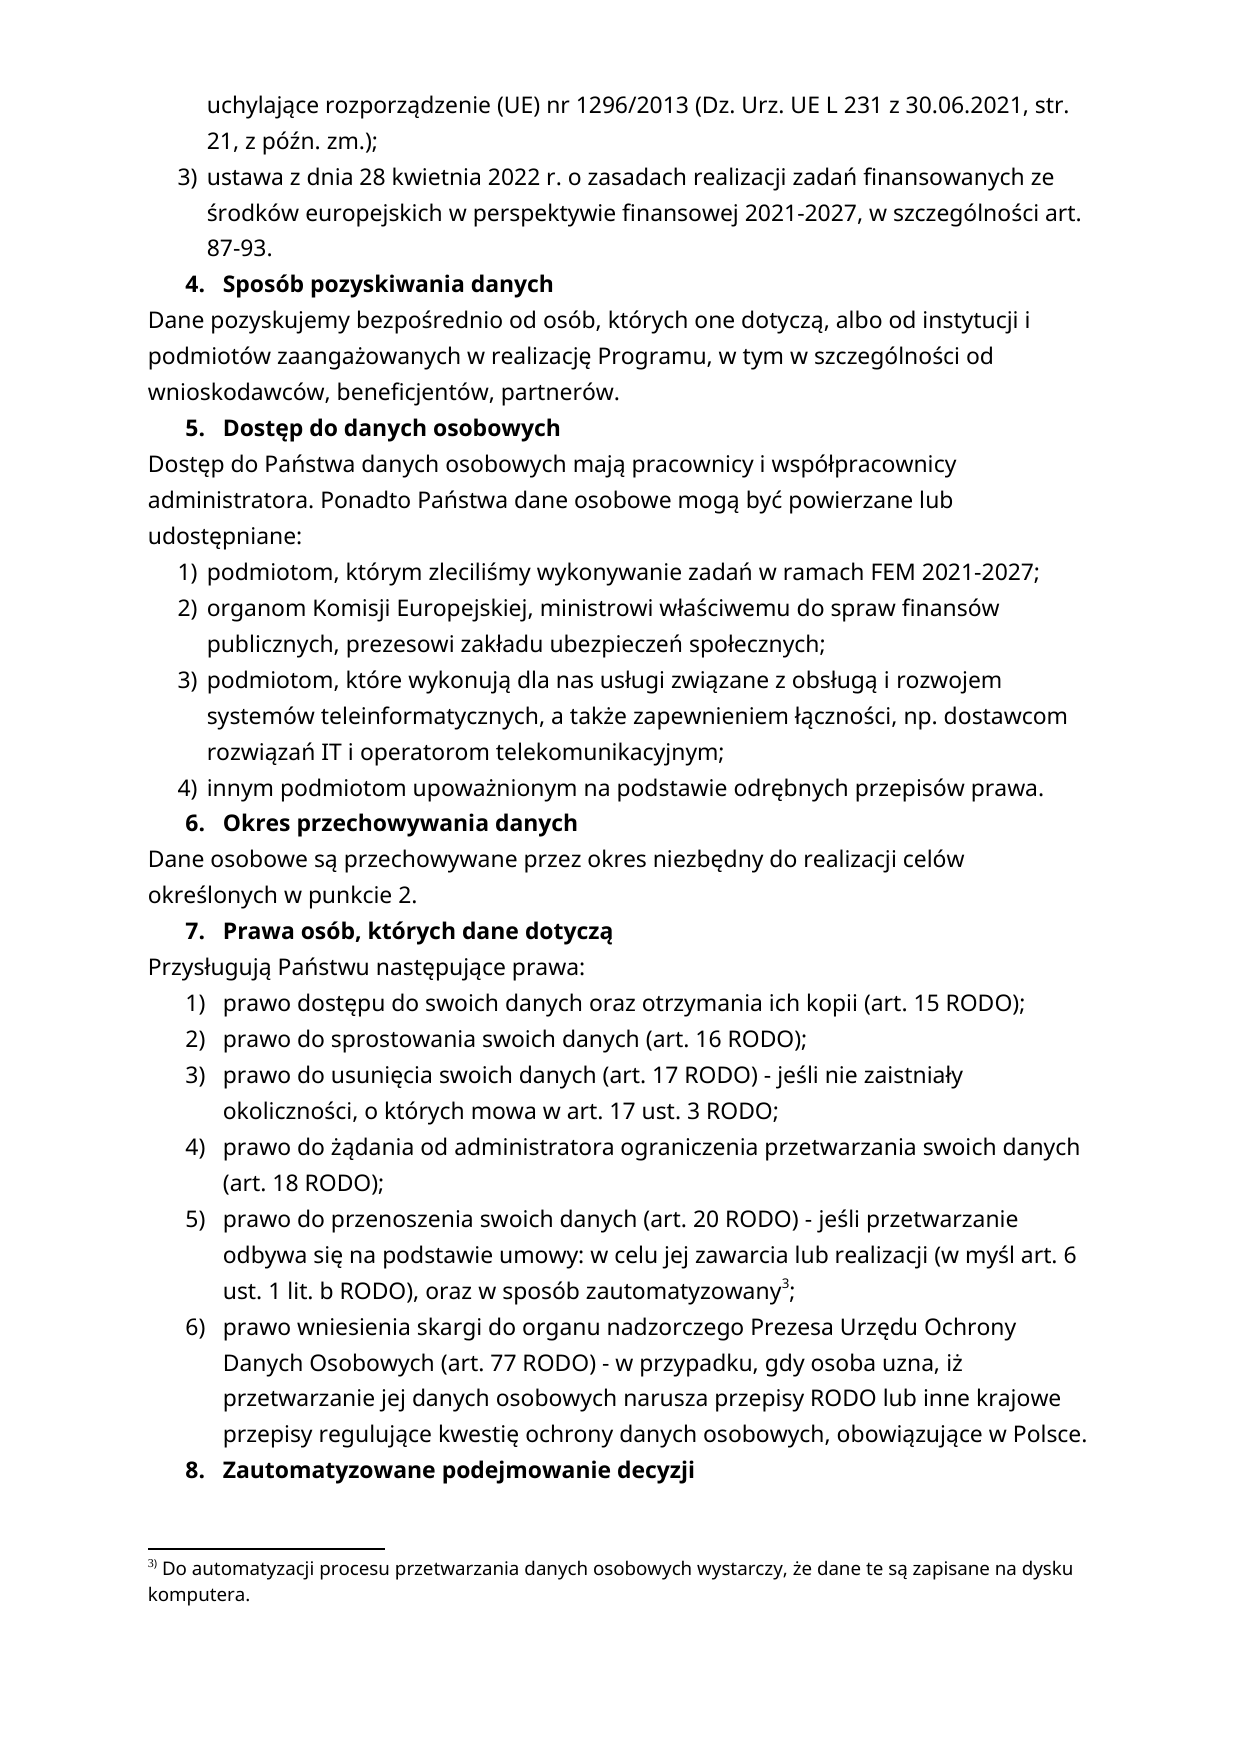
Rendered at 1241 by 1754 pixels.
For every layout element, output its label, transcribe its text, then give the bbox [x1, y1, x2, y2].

list podmiotom, którym zleciliśmy wykonywanie zadań w ramach FEM 2021-2027; [177, 556, 1093, 587]
list Zautomatyzowane podejmowanie decyzji [185, 1454, 1093, 1486]
text Dostęp do Państwa danych osobowych mają pracownicy i współpracownicy administratora. Ponadto Państwa dane osobowe mogą być powierzane lub udostępniane: [148, 448, 1093, 551]
list prawo wniesienia skargi do organu nadzorczego Prezesa Urzędu Ochrony Danych Osobowych (art. 77 RODO) - w przypadku, gdy osoba uzna, iż przetwarzanie jej danych osobowych narusza przepisy RODO lub inne krajowe przepisy regulujące kwestię ochrony danych osobowych, obowiązujące w Polsce. [185, 1311, 1093, 1449]
text Dane osobowe są przechowywane przez okres niezbędny do realizacji celów określonych w punkcie 2. [148, 843, 1093, 911]
list Prawa osób, których dane dotyczą [185, 915, 1093, 946]
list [177, 89, 1093, 156]
list organom Komisji Europejskiej, ministrowi właściwemu do spraw finansów publicznych, prezesowi zakładu ubezpieczeń społecznych; [177, 592, 1093, 659]
list prawo do usunięcia swoich danych (art. 17 RODO) - jeśli nie zaistniały okoliczności, o których mowa w art. 17 ust. 3 RODO; [185, 1059, 1093, 1126]
list Sposób pozyskiwania danych [185, 268, 1093, 299]
list prawo dostępu do swoich danych oraz otrzymania ich kopii (art. 15 RODO); [185, 987, 1093, 1018]
list prawo do przenoszenia swoich danych (art. 20 RODO) - jeśli przetwarzanie odbywa się na podstawie umowy: w celu jej zawarcia lub realizacji (w myśl art. 6 ust. 1 lit. b RODO), oraz w sposób zautomatyzowany; [185, 1203, 1093, 1306]
list podmiotom, które wykonują dla nas usługi związane z obsługą i rozwojem systemów teleinformatycznych, a także zapewnieniem łączności, np. dostawcom rozwiązań IT i operatorom telekomunikacyjnym; [177, 664, 1093, 767]
list ustawa z dnia 28 kwietnia 2022 r. o zasadach realizacji zadań finansowanych ze środków europejskich w perspektywie finansowej 2021-2027, w szczególności art. 87-93. [177, 161, 1093, 264]
list Okres przechowywania danych [185, 807, 1093, 839]
list prawo do żądania od administratora ograniczenia przetwarzania swoich danych (art. 18 RODO); [185, 1131, 1093, 1198]
text Przysługują Państwu następujące prawa: [148, 951, 1093, 982]
list prawo do sprostowania swoich danych (art. 16 RODO); [185, 1023, 1093, 1054]
text Dane pozyskujemy bezpośrednio od osób, których one dotyczą, albo od instytucji i podmiotów zaangażowanych w realizację Programu, w tym w szczególności od wnioskodawców, beneficjentów, partnerów. [148, 304, 1093, 407]
list innym podmiotom upoważnionym na podstawie odrębnych przepisów prawa. [177, 771, 1093, 803]
list Dostęp do danych osobowych [185, 412, 1093, 443]
